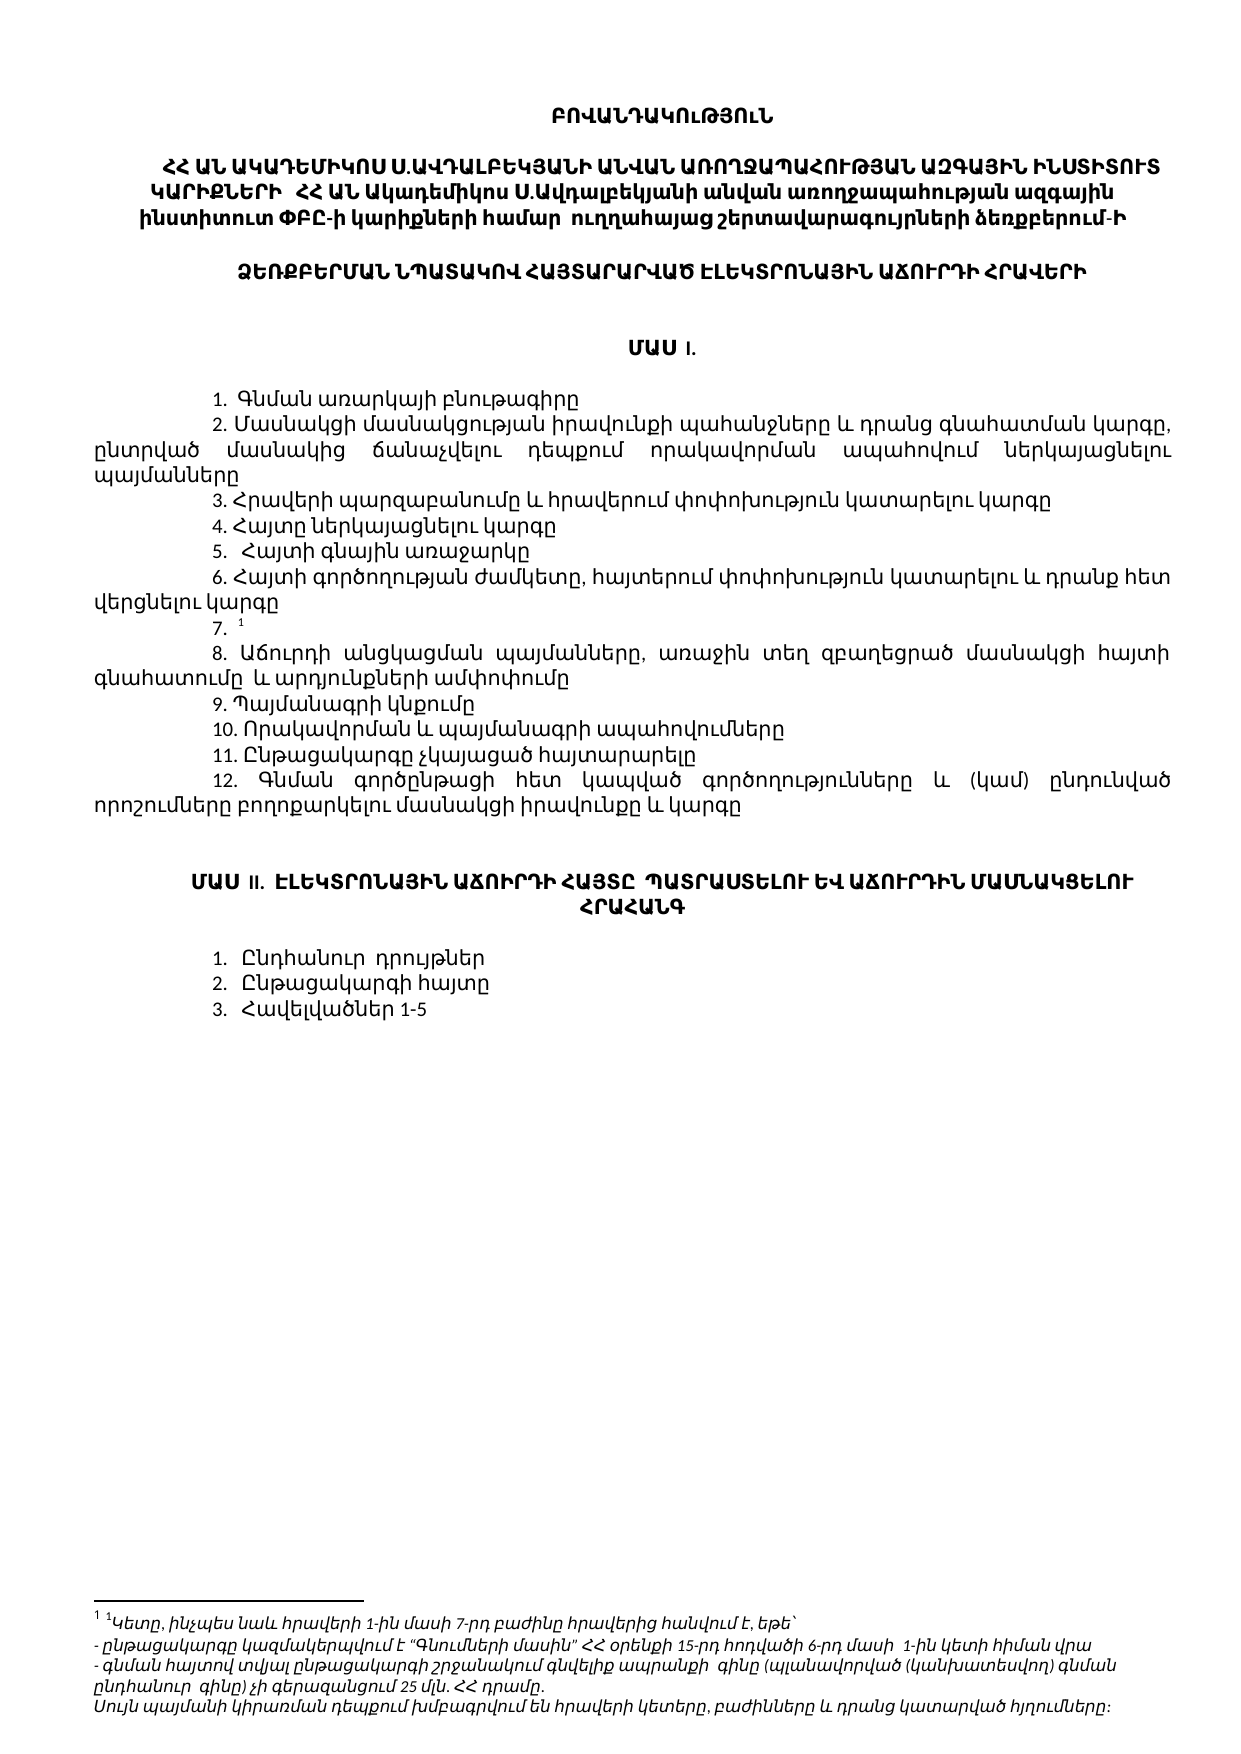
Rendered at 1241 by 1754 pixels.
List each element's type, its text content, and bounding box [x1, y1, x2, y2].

text 5. Հայտի գնային առաջարկը [94, 538, 1171, 564]
text 11. Ընթացակարգը չկայացած հայտարարելը [94, 742, 1171, 767]
text 10. Որակավորման և պայմանագրի ապահովումները [94, 716, 1171, 742]
text 8. Աճուրդի անցկացման պայմանները, առաջին տեղ զբաղեցրած մասնակցի հայտի գնահատումը և արդյունքների ամփոփումը [94, 640, 1171, 691]
text 2. Մասնակցի մասնակցության իրավունքի պահանջները և դրանց գնահատման կարգը, ընտրված մասնակից ճանաչվելու դեպքում որակավորման ապահովում ներկայացնելու պայմանները [94, 411, 1171, 488]
text 3. Հավելվածներ 1-5 [94, 996, 1171, 1021]
text 9. Պայմանագրի կնքումը [94, 691, 1171, 716]
text 1. Ընդհանուր դրույթներ [94, 945, 1171, 971]
text 1. Գնման առարկայի բնութագիրը [94, 386, 1171, 411]
text 2. Ընթացակարգի հայտը [94, 971, 1171, 996]
text ՁԵՌՔԲԵՐՄԱՆ ՆՊԱՏԱԿՈՎ ՀԱՅՏԱՐԱՐՎԱԾ ԷԼԵԿՏՐՈՆԱՅԻՆ ԱՃՈՒՐԴԻ ՀՐԱՎԵՐԻ [94, 259, 1171, 284]
text ՄԱՍ II. ԷԼԵԿՏՐՈՆԱՅԻՆ ԱՃՈԻՐԴԻ ՀԱՅՏԸ ՊԱՏՐԱՍՏԵԼՈՒ ԵՎ ԱՃՈՒՐԴԻՆ ՄԱՍՆԱԿՑԵԼՈՒ ՀՐԱՀԱՆԳ [94, 869, 1171, 920]
text ՄԱՍ I. [94, 335, 1171, 361]
text 3. Հրավերի պարզաբանումը և հրավերում փոփոխություն կատարելու կարգը [94, 488, 1171, 513]
text ՀՀ ԱՆ ԱԿԱԴԵՄԻԿՈՍ Ս.ԱՎԴԱԼԲԵԿՅԱՆԻ ԱՆՎԱՆ ԱՌՈՂՋԱՊԱՀՈՒԹՅԱՆ ԱԶԳԱՅԻՆ ԻՆՍՏԻՏՈՒՏ ԿԱՐԻՔՆԵՐԻ ՀՀ ԱՆ Ակադեմիկոս Ս.Ավդալբեկյանի անվան առողջապահության ազգային ինստիտուտ ՓԲԸ-ի կարիքների համար ուղղահայաց շերտավարագույրների ձեռքբերում-Ի [94, 154, 1171, 230]
text 6. Հայտի գործողության ժամկետը, հայտերում փոփոխություն կատարելու և դրանք հետ վերցնելու կարգը [94, 564, 1171, 615]
text ԲՈՎԱՆԴԱԿՈւԹՅՈւՆ [94, 103, 1171, 128]
text 12. Գնման գործընթացի հետ կապված գործողությունները և (կամ) ընդունված որոշումները բողոքարկելու մասնակցի իրավունքը և կարգը [94, 767, 1171, 818]
text 7. 1 [94, 615, 1171, 640]
text 4. Հայտը ներկայացնելու կարգը [94, 513, 1171, 538]
